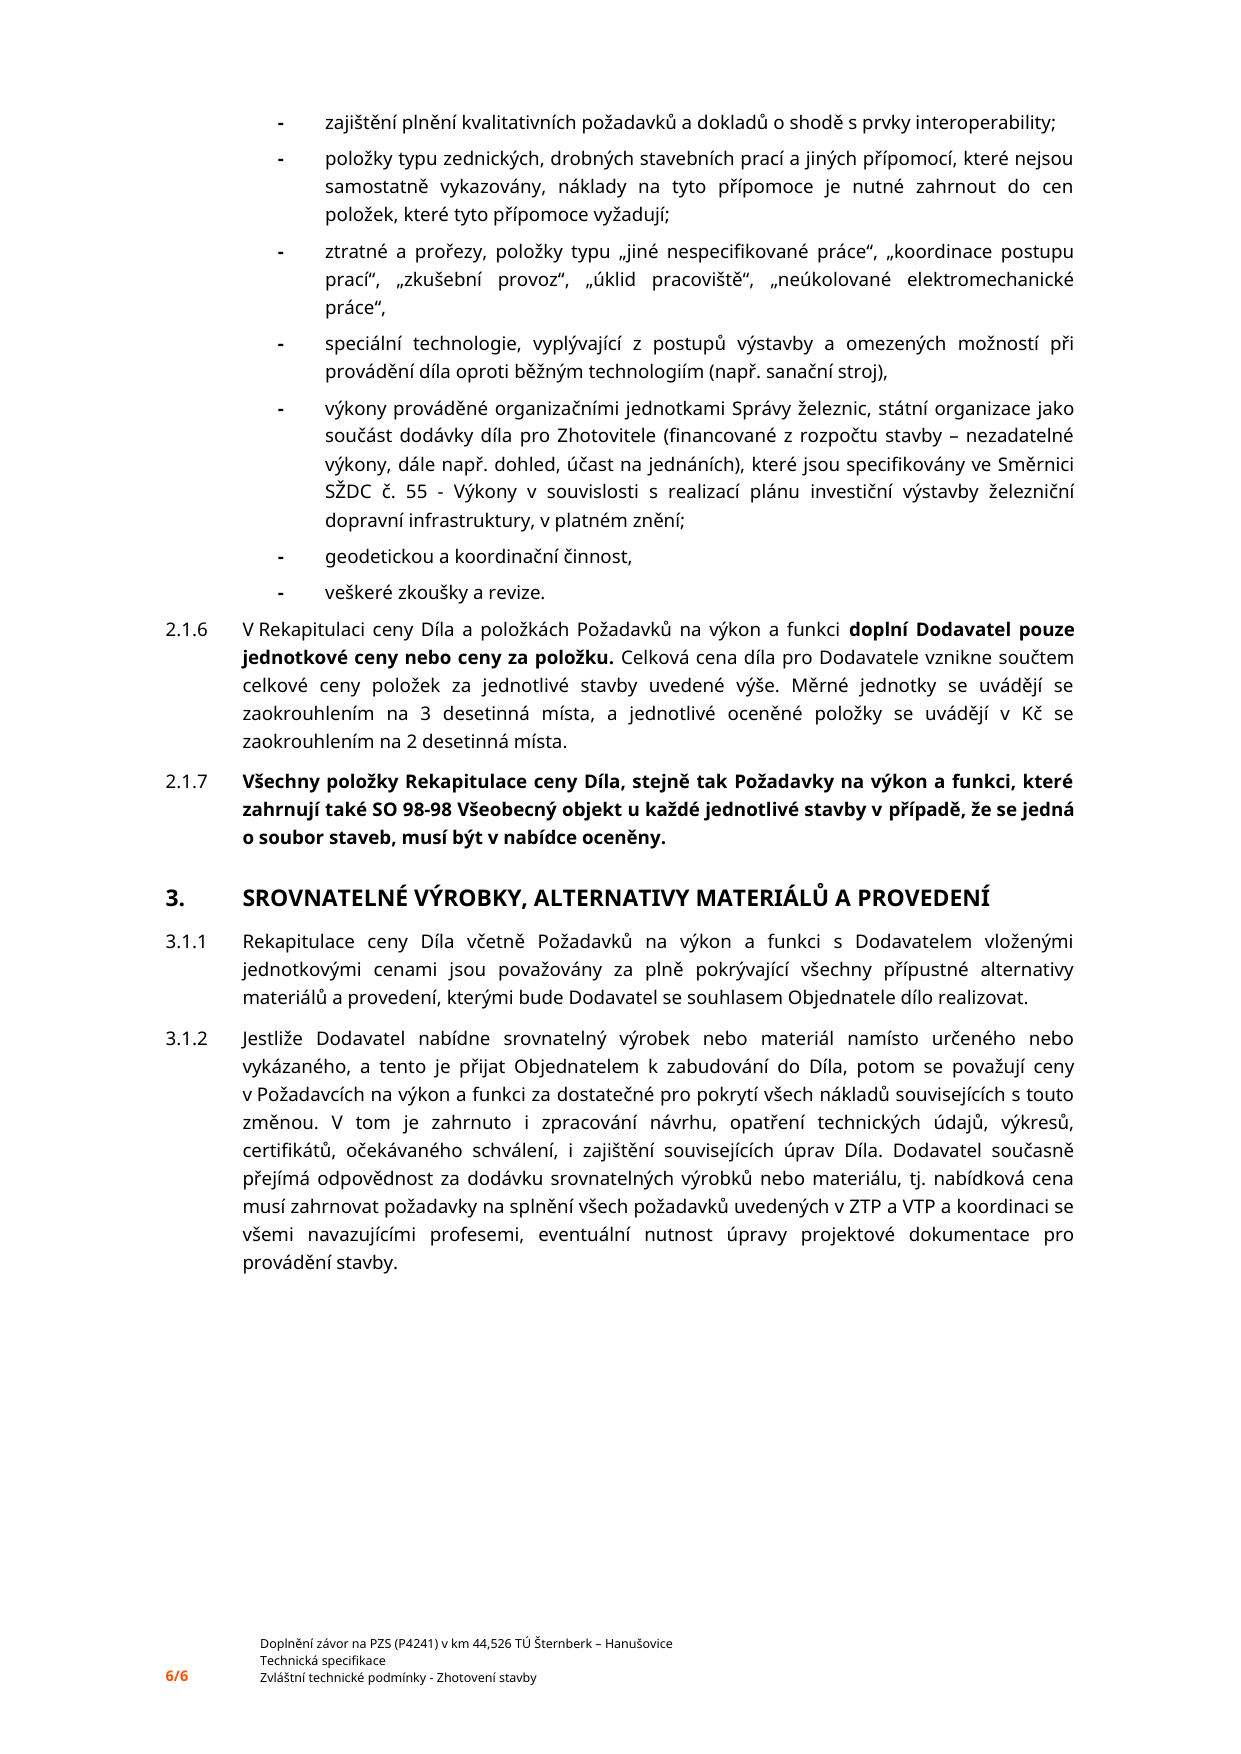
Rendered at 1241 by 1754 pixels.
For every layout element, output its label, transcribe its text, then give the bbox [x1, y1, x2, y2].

text speciální technologie, vyplývající z postupů výstavby a omezených možností při provádění díla oproti běžným technologiím (např. sanační stroj), [278, 330, 1075, 384]
text výkony prováděné organizačními jednotkami Správy železnic, státní organizace jako součást dodávky díla pro Zhotovitele (financované z rozpočtu stavby – nezadatelné výkony, dále např. dohled, účast na jednáních), které jsou specifikovány ve Směrnici SŽDC č. 55 - Výkony v souvislosti s realizací plánu investiční výstavby železniční dopravní infrastruktury, v platném znění; [278, 395, 1075, 532]
text veškeré zkoušky a revize. [278, 579, 1075, 605]
text ztratné a prořezy, položky typu „jiné nespecifikované práce“, „koordinace postupu prací“, „zkušební provoz“, „úklid pracoviště“, „neúkolované elektromechanické práce“, [278, 238, 1075, 319]
text položky typu zednických, drobných stavebních prací a jiných přípomocí, které nejsou samostatně vykazovány, náklady na tyto přípomoce je nutné zahrnout do cen položek, které tyto přípomoce vyžadují; [278, 146, 1075, 227]
text geodetickou a koordinační činnost, [278, 543, 1075, 569]
text SROVNATELNÉ VÝROBKY, ALTERNATIVY MATERIÁLŮ A PROVEDENÍ [165, 882, 1075, 913]
text Rekapitulace ceny Díla včetně Požadavků na výkon a funkci s Dodavatelem vloženými jednotkovými cenami jsou považovány za plně pokrývající všechny přípustné alternativy materiálů a provedení, kterými bude Dodavatel se souhlasem Objednatele dílo realizovat. [165, 929, 1075, 1010]
text zajištění plnění kvalitativních požadavků a dokladů o shodě s prvky interoperability; [278, 109, 1075, 135]
text Jestliže Dodavatel nabídne srovnatelný výrobek nebo materiál namísto určeného nebo vykázaného, a tento je přijat Objednatelem k zabudování do Díla, potom se považují ceny v Požadavcích na výkon a funkci za dostatečné pro pokrytí všech nákladů souvisejících s touto změnou. V tom je zahrnuto i zpracování návrhu, opatření technických údajů, výkresů, certifikátů, očekávaného schválení, i zajištění souvisejících úprav Díla. Dodavatel současně přejímá odpovědnost za dodávku srovnatelných výrobků nebo materiálu, tj. nabídková cena musí zahrnovat požadavky na splnění všech požadavků uvedených v ZTP a VTP a koordinaci se všemi navazujícími profesemi, eventuální nutnost úpravy projektové dokumentace pro provádění stavby. [165, 1025, 1075, 1275]
text Všechny položky Rekapitulace ceny Díla, stejně tak Požadavky na výkon a funkci, které zahrnují také SO 98-98 Všeobecný objekt u každé jednotlivé stavby v případě, že se jedná o soubor staveb, musí být v nabídce oceněny. [165, 768, 1075, 850]
text V Rekapitulaci ceny Díla a položkách Požadavků na výkon a funkci doplní Dodavatel pouze jednotkové ceny nebo ceny za položku. Celková cena díla pro Dodavatele vznikne součtem celkové ceny položek za jednotlivé stavby uvedené výše. Měrné jednotky se uvádějí se zaokrouhlením na 3 desetinná místa, a jednotlivé oceněné položky se uvádějí v Kč se zaokrouhlením na 2 desetinná místa. [165, 616, 1075, 753]
